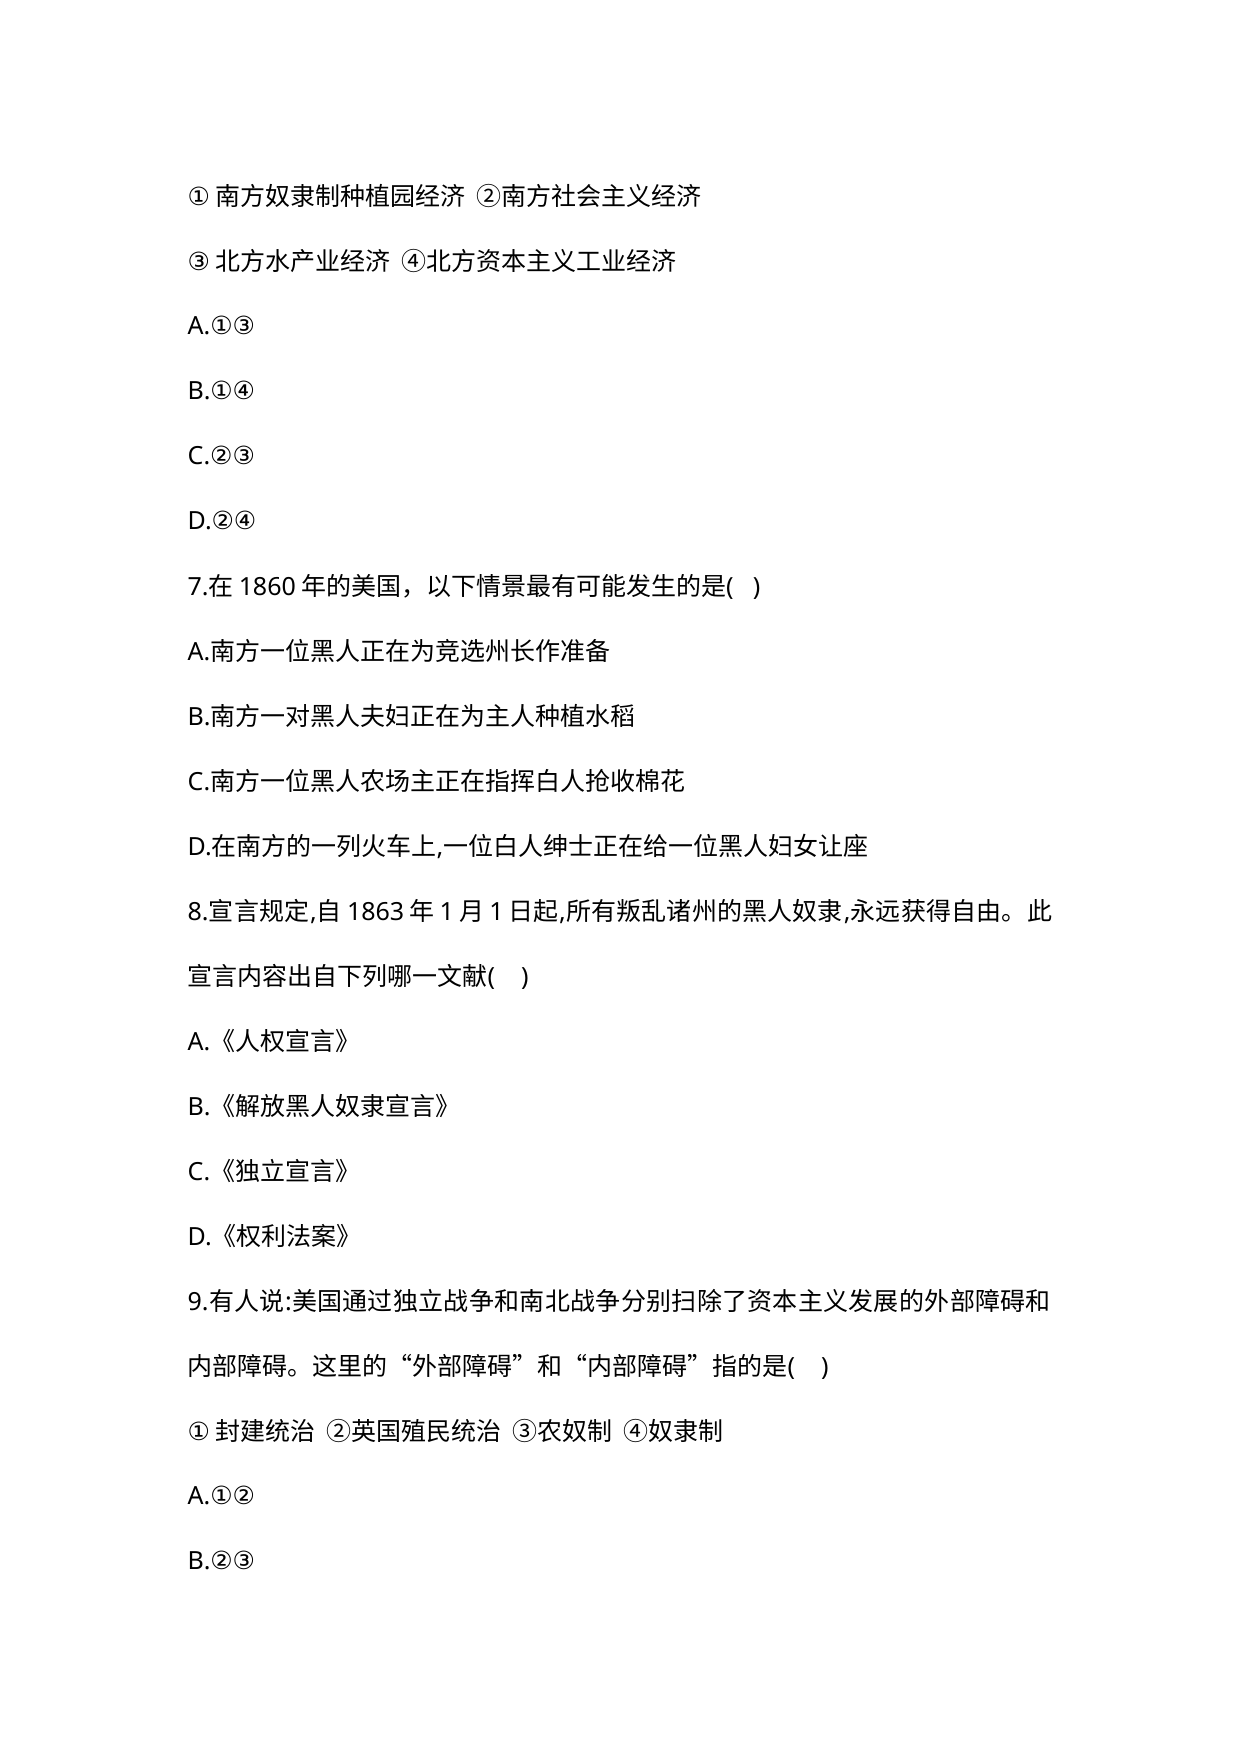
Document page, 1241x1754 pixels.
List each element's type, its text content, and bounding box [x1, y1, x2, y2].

text B.南方一对黑人夫妇正在为主人种植水稻 [187, 682, 1053, 747]
text ①南方奴隶制种植园经济 ②南方社会主义经济 [187, 162, 1053, 227]
text ①封建统治 ②英国殖民统治 ③农奴制 ④奴隶制 [187, 1397, 1053, 1462]
text A.南方一位黑人正在为竞选州长作准备 [187, 617, 1053, 682]
text B.《解放黑人奴隶宣言》 [187, 1072, 1053, 1137]
text D.②④ [187, 487, 1053, 552]
text D.《权利法案》 [187, 1202, 1053, 1267]
text B.②③ [187, 1527, 1053, 1592]
text A.《人权宣言》 [187, 1007, 1053, 1072]
text D.在南方的一列火车上,一位白人绅士正在给一位黑人妇女让座 [187, 812, 1053, 877]
text A.①③ [187, 292, 1053, 357]
text A.①② [187, 1462, 1053, 1527]
text 7.在1860年的美国，以下情景最有可能发生的是( ) [187, 552, 1053, 617]
text C.②③ [187, 422, 1053, 487]
text C.《独立宣言》 [187, 1137, 1053, 1202]
text 9.有人说:美国通过独立战争和南北战争分别扫除了资本主义发展的外部障碍和内部障碍。这里的“外部障碍”和“内部障碍”指的是( ) [187, 1267, 1053, 1397]
text B.①④ [187, 357, 1053, 422]
text 8.宣言规定,自1863年1月1日起,所有叛乱诸州的黑人奴隶,永远获得自由。此宣言内容出自下列哪一文献( ) [187, 877, 1053, 1007]
text C.南方一位黑人农场主正在指挥白人抢收棉花 [187, 747, 1053, 812]
text ③北方水产业经济 ④北方资本主义工业经济 [187, 227, 1053, 292]
